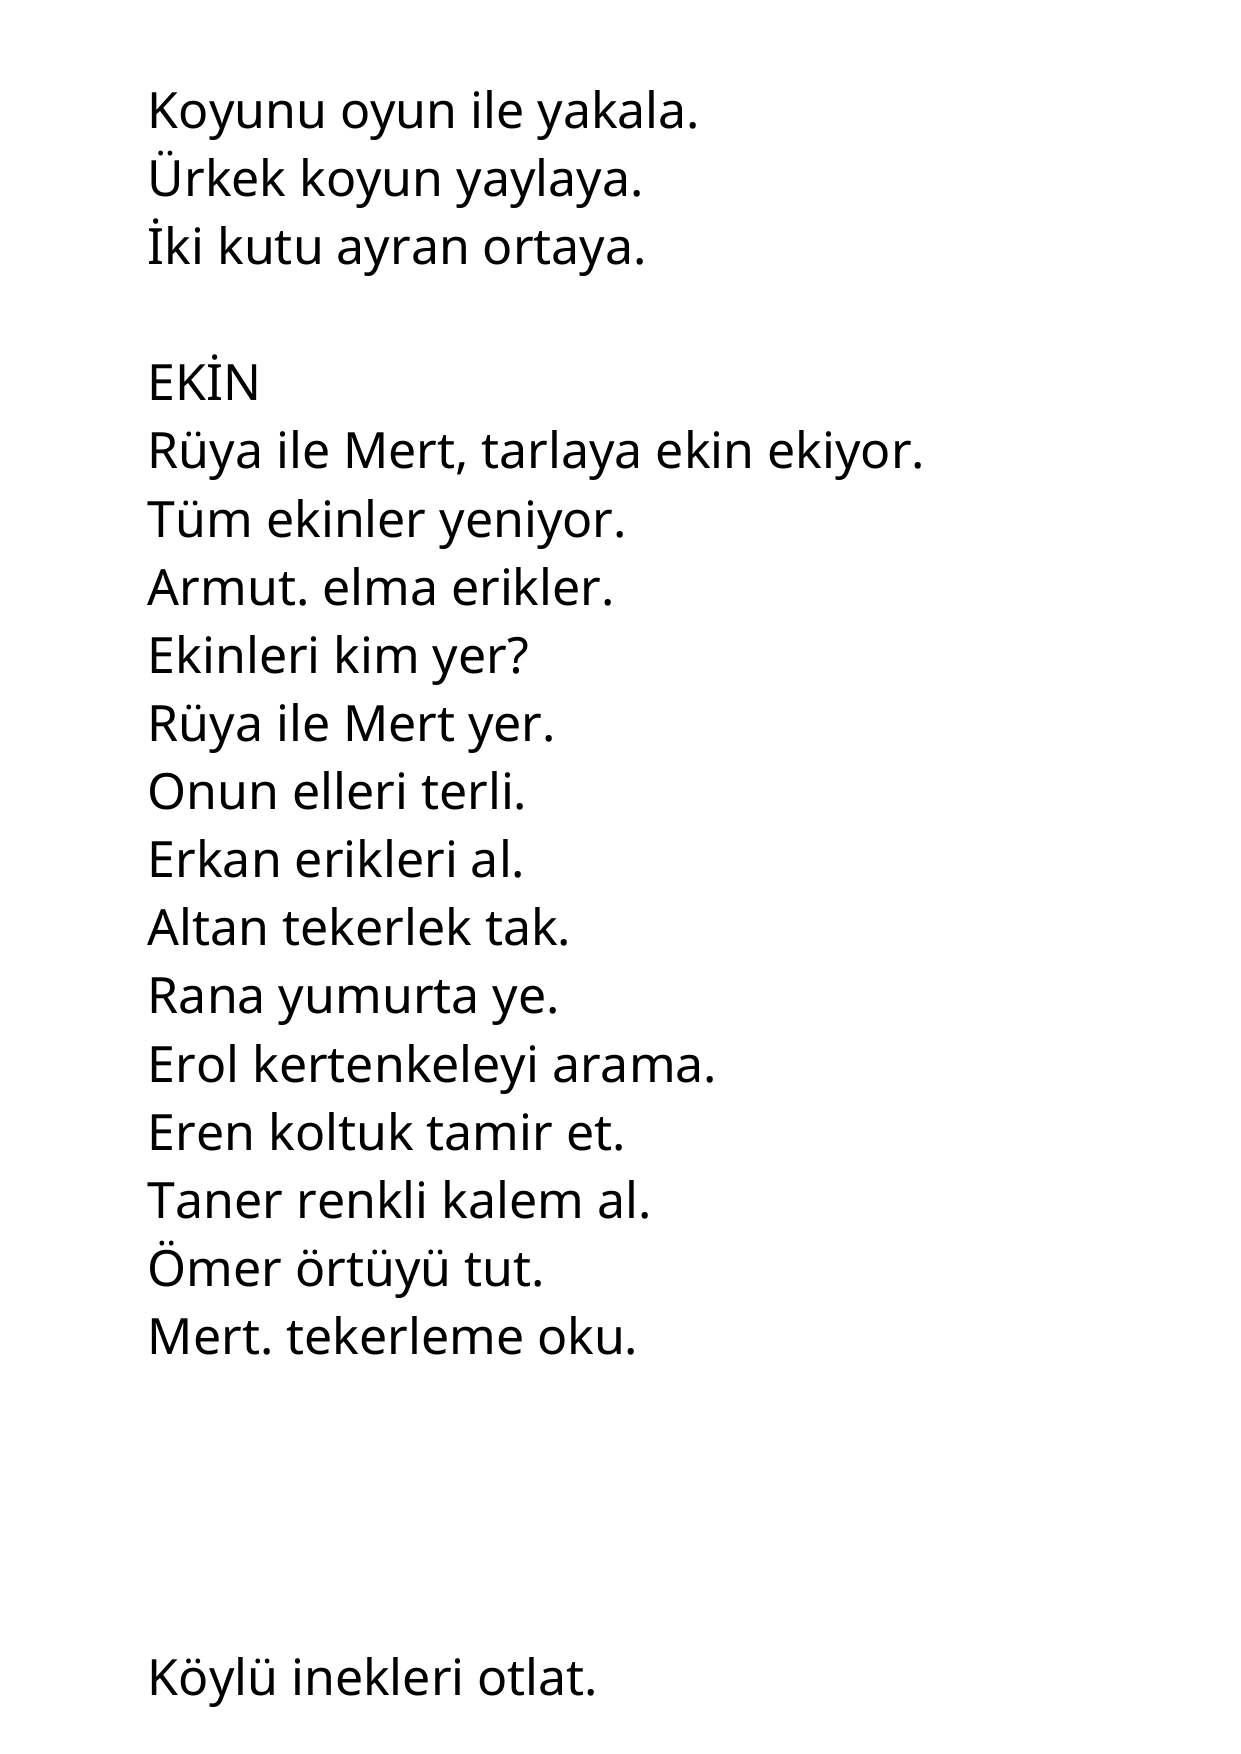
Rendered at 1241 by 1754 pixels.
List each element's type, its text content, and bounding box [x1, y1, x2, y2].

text Erkan erikleri al. [148, 824, 1144, 892]
text Rüya ile Mert yer. [148, 688, 1144, 756]
text Rüya ile Mert, tarlaya ekin ekiyor. [148, 416, 1144, 484]
text Eren koltuk tamir et. [148, 1097, 1144, 1165]
text Taner renkli kalem al. [148, 1165, 1144, 1233]
text Köylü inekleri otlat. [148, 1642, 1144, 1710]
text Koyunu oyun ile yakala. [148, 75, 1144, 143]
text Onun elleri terli. [148, 756, 1144, 824]
text Ömer örtüyü tut. [148, 1233, 1144, 1301]
text Mert. tekerleme oku. [148, 1301, 1144, 1369]
text Ürkek koyun yaylaya. [148, 143, 1144, 211]
text Altan tekerlek tak. [148, 892, 1144, 961]
text Ekinleri kim yer? [148, 620, 1144, 688]
text Rana yumurta ye. [148, 961, 1144, 1029]
text Armut. elma erikler. [148, 552, 1144, 620]
text EKİN [148, 347, 1144, 416]
text İki kutu ayran ortaya. [148, 211, 1144, 279]
text Erol kertenkeleyi arama. [148, 1029, 1144, 1097]
text Tüm ekinler yeniyor. [148, 484, 1144, 552]
